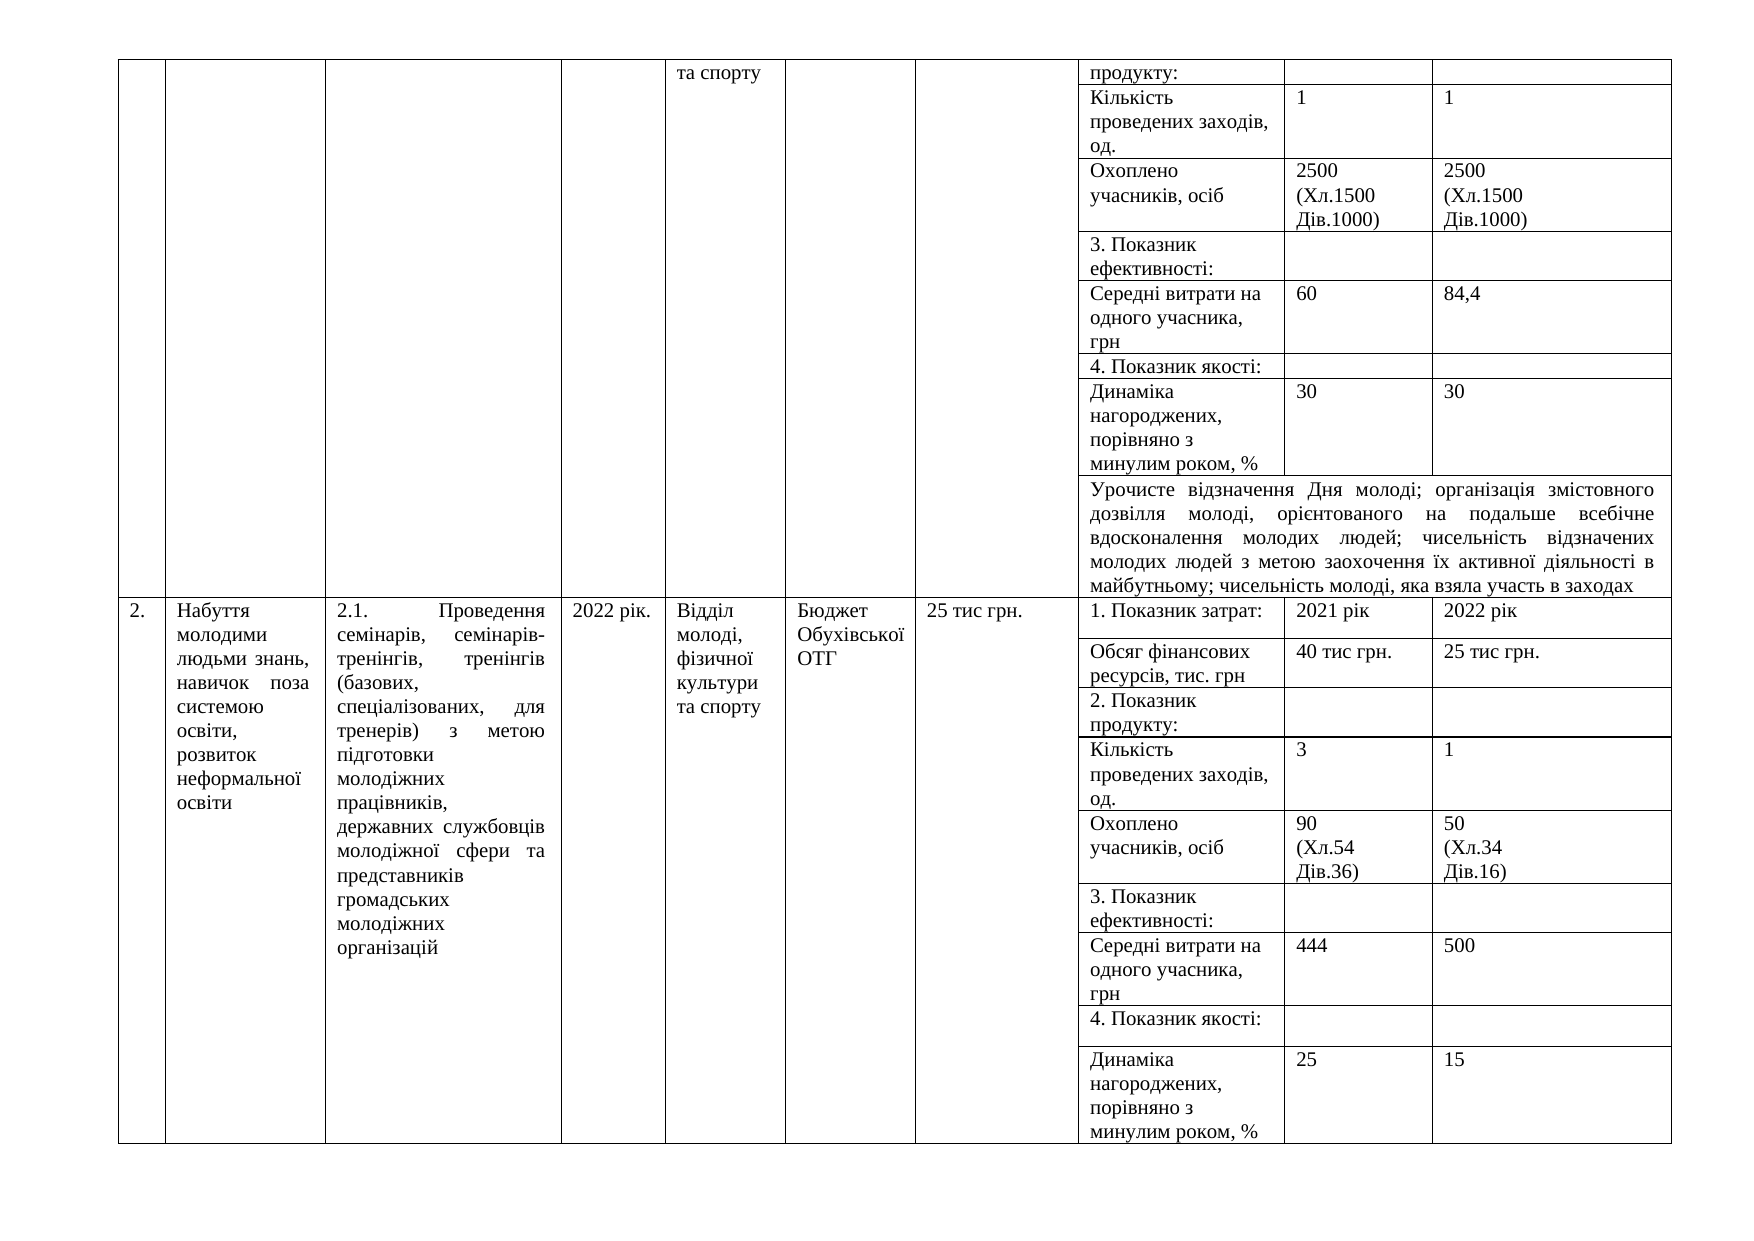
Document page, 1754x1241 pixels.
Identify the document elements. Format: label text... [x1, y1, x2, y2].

table_cell [1433, 354, 1671, 378]
table_cell 2500 (Хл.1500 Дів.1000) [1285, 159, 1432, 231]
table_cell [1433, 1006, 1671, 1046]
table_cell Відділ молоді, фізичної культури та спорту [666, 598, 785, 1143]
table_cell Середні витрати на одного учасника, грн [1079, 933, 1284, 1005]
table_cell 4. Показник якості: [1079, 1006, 1284, 1046]
table_cell Набуття молодими людьми знань, навичок поза системою освіти, розвиток неформальної освіти [166, 598, 325, 1143]
table_cell Охоплено учасників, осіб [1079, 811, 1284, 883]
table_cell 3 [1285, 738, 1432, 809]
table_cell 3. Показник ефективності: [1079, 884, 1284, 932]
table_cell 2022 рік. [562, 598, 665, 1143]
table_cell 90 (Хл.54 Дів.36) [1285, 811, 1432, 883]
table_cell Кількість проведених заходів, од. [1079, 85, 1284, 157]
table_cell [1285, 688, 1432, 736]
table_cell [1433, 688, 1671, 736]
table_cell 500 [1433, 933, 1671, 1005]
table_cell 3. Показник ефективності: [1079, 232, 1284, 280]
table_cell [1285, 354, 1432, 378]
table_cell Кількість проведених заходів, од. [1079, 738, 1284, 809]
table_cell [1433, 232, 1671, 280]
table_cell 2. Показник продукту: [1079, 688, 1284, 736]
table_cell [1079, 60, 1284, 84]
table_cell 1 [1433, 738, 1671, 809]
table_cell 2.1. Проведення семінарів, семінарів-тренінгів, тренінгів (базових, спеціалізованих, для тренерів) з метою підготовки молодіжних працівників, державних службовців молодіжної сфери та представників громадських молодіжних організацій [326, 598, 561, 1143]
table_cell [1285, 232, 1432, 280]
table_cell [1285, 60, 1432, 84]
table_cell 2. [119, 598, 165, 1143]
table_cell Середні витрати на одного учасника, грн [1079, 281, 1284, 353]
table_cell 30 [1285, 379, 1432, 475]
table_cell 25 тис грн. [916, 598, 1078, 1143]
table_cell Динаміка нагороджених, порівняно з минулим роком, % [1079, 379, 1284, 475]
table_cell 1. Показник затрат: [1079, 598, 1284, 638]
table_cell Бюджет Обухівської ОТГ [786, 598, 915, 1143]
table_cell 2021 рік [1285, 598, 1432, 638]
table_cell 2022 рік [1433, 598, 1671, 638]
table_cell 30 [1433, 379, 1671, 475]
table_cell [1433, 60, 1671, 84]
table_cell Охоплено учасників, осіб [1079, 159, 1284, 231]
table_cell [1433, 884, 1671, 932]
table_cell Динаміка нагороджених, порівняно з минулим роком, % [1079, 1047, 1284, 1143]
table_cell [1285, 1006, 1432, 1046]
table_cell 1 [1285, 85, 1432, 157]
table_cell Обсяг фінансових ресурсів, тис. грн [1079, 639, 1284, 687]
table_cell 4. Показник якості: [1079, 354, 1284, 378]
table_cell 84,4 [1433, 281, 1671, 353]
table_cell 1 [1433, 85, 1671, 157]
table_cell 15 [1433, 1047, 1671, 1143]
table_cell 25 тис грн. [1433, 639, 1671, 687]
table_cell 60 [1285, 281, 1432, 353]
table_cell 2500 (Хл.1500 Дів.1000) [1433, 159, 1671, 231]
table_cell 25 [1285, 1047, 1432, 1143]
table_cell 444 [1285, 933, 1432, 1005]
table_cell [1285, 884, 1432, 932]
table_cell Урочисте відзначення Дня молоді; організація змістовного дозвілля молоді, орієнтованого на подальше всебічне вдосконалення молодих людей; чисельність відзначених молодих людей з метою заохочення їх активної діяльності в майбутньому; чисельність молоді, яка взяла участь в заходах [1079, 476, 1671, 597]
table_cell 50 (Хл.34 Дів.16) [1433, 811, 1671, 883]
table_cell 40 тис грн. [1285, 639, 1432, 687]
